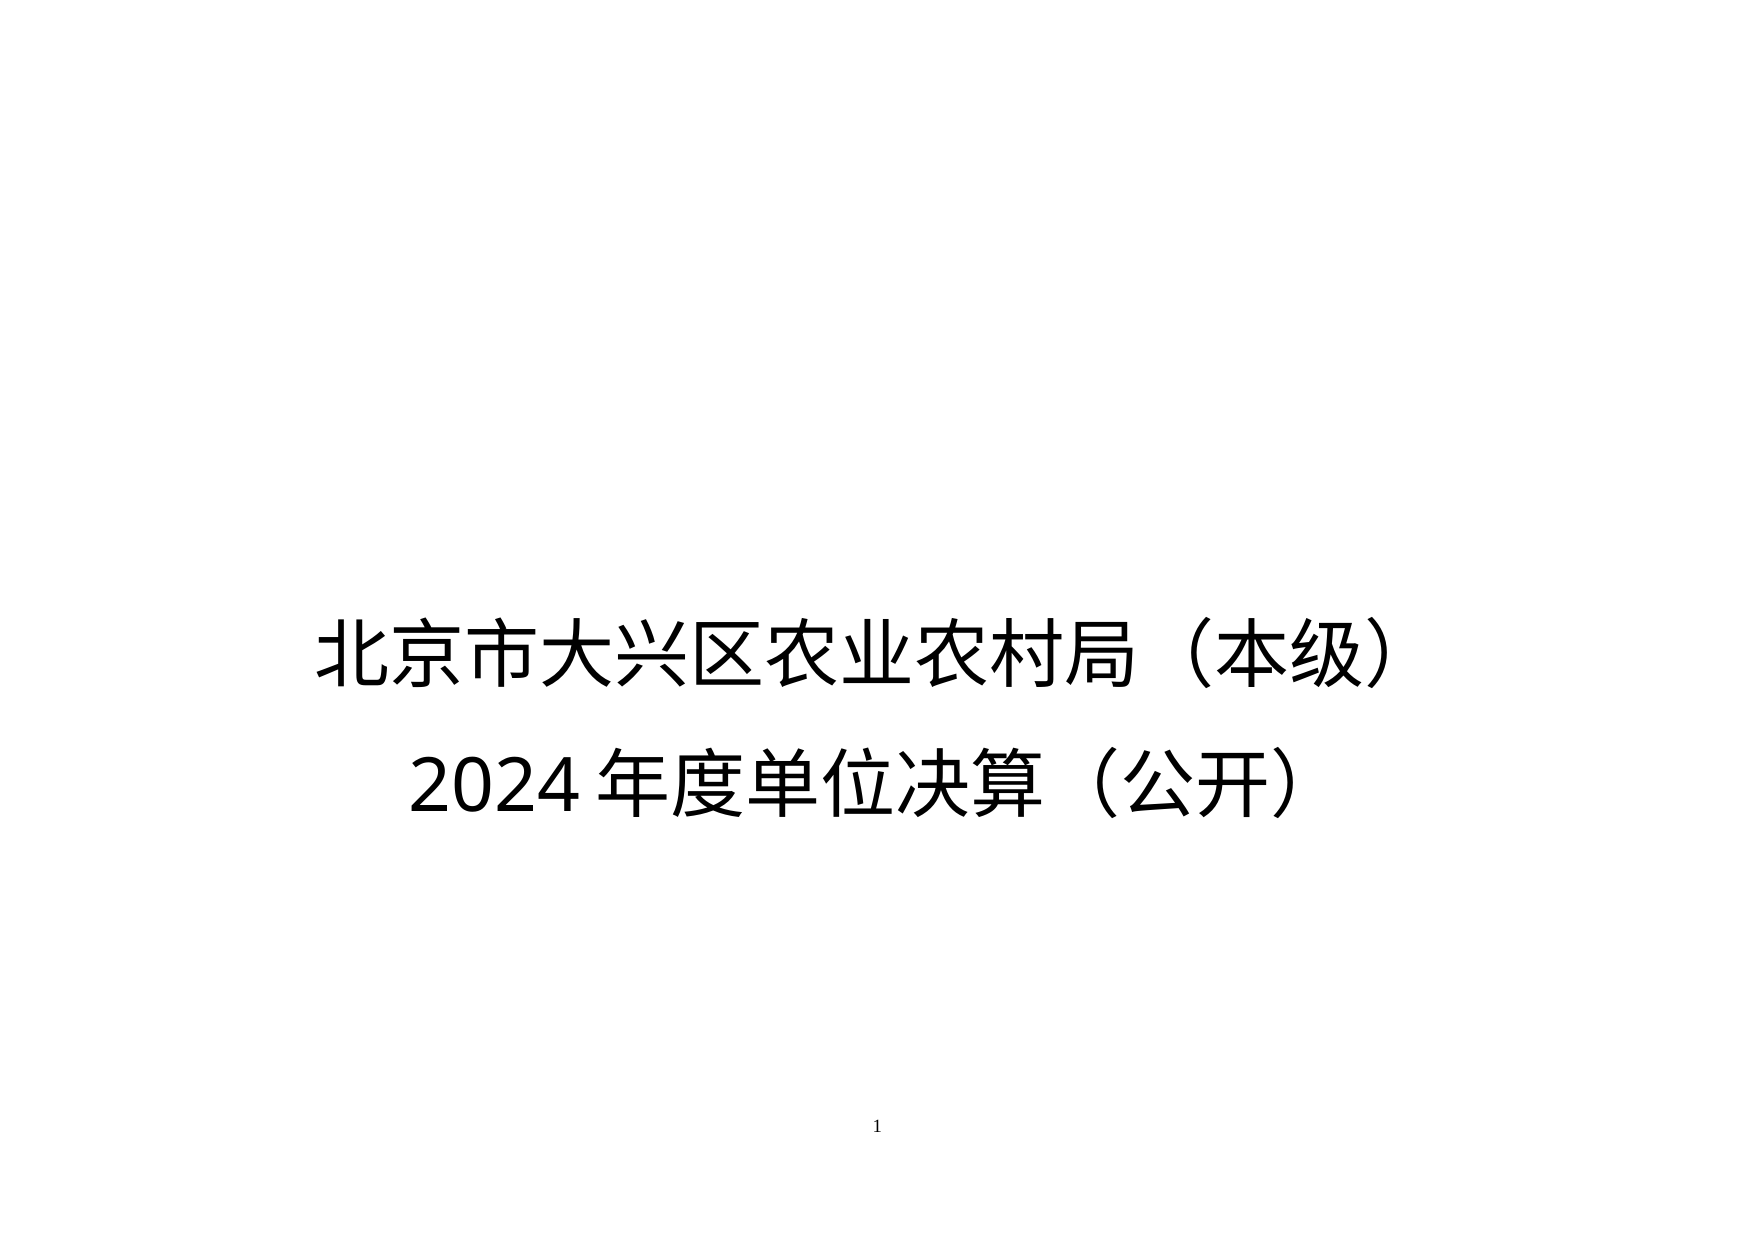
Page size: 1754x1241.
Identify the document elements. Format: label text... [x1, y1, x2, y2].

text 2024年度单位决算（公开） [118, 714, 1636, 844]
text 北京市大兴区农业农村局（本级） [118, 584, 1636, 714]
